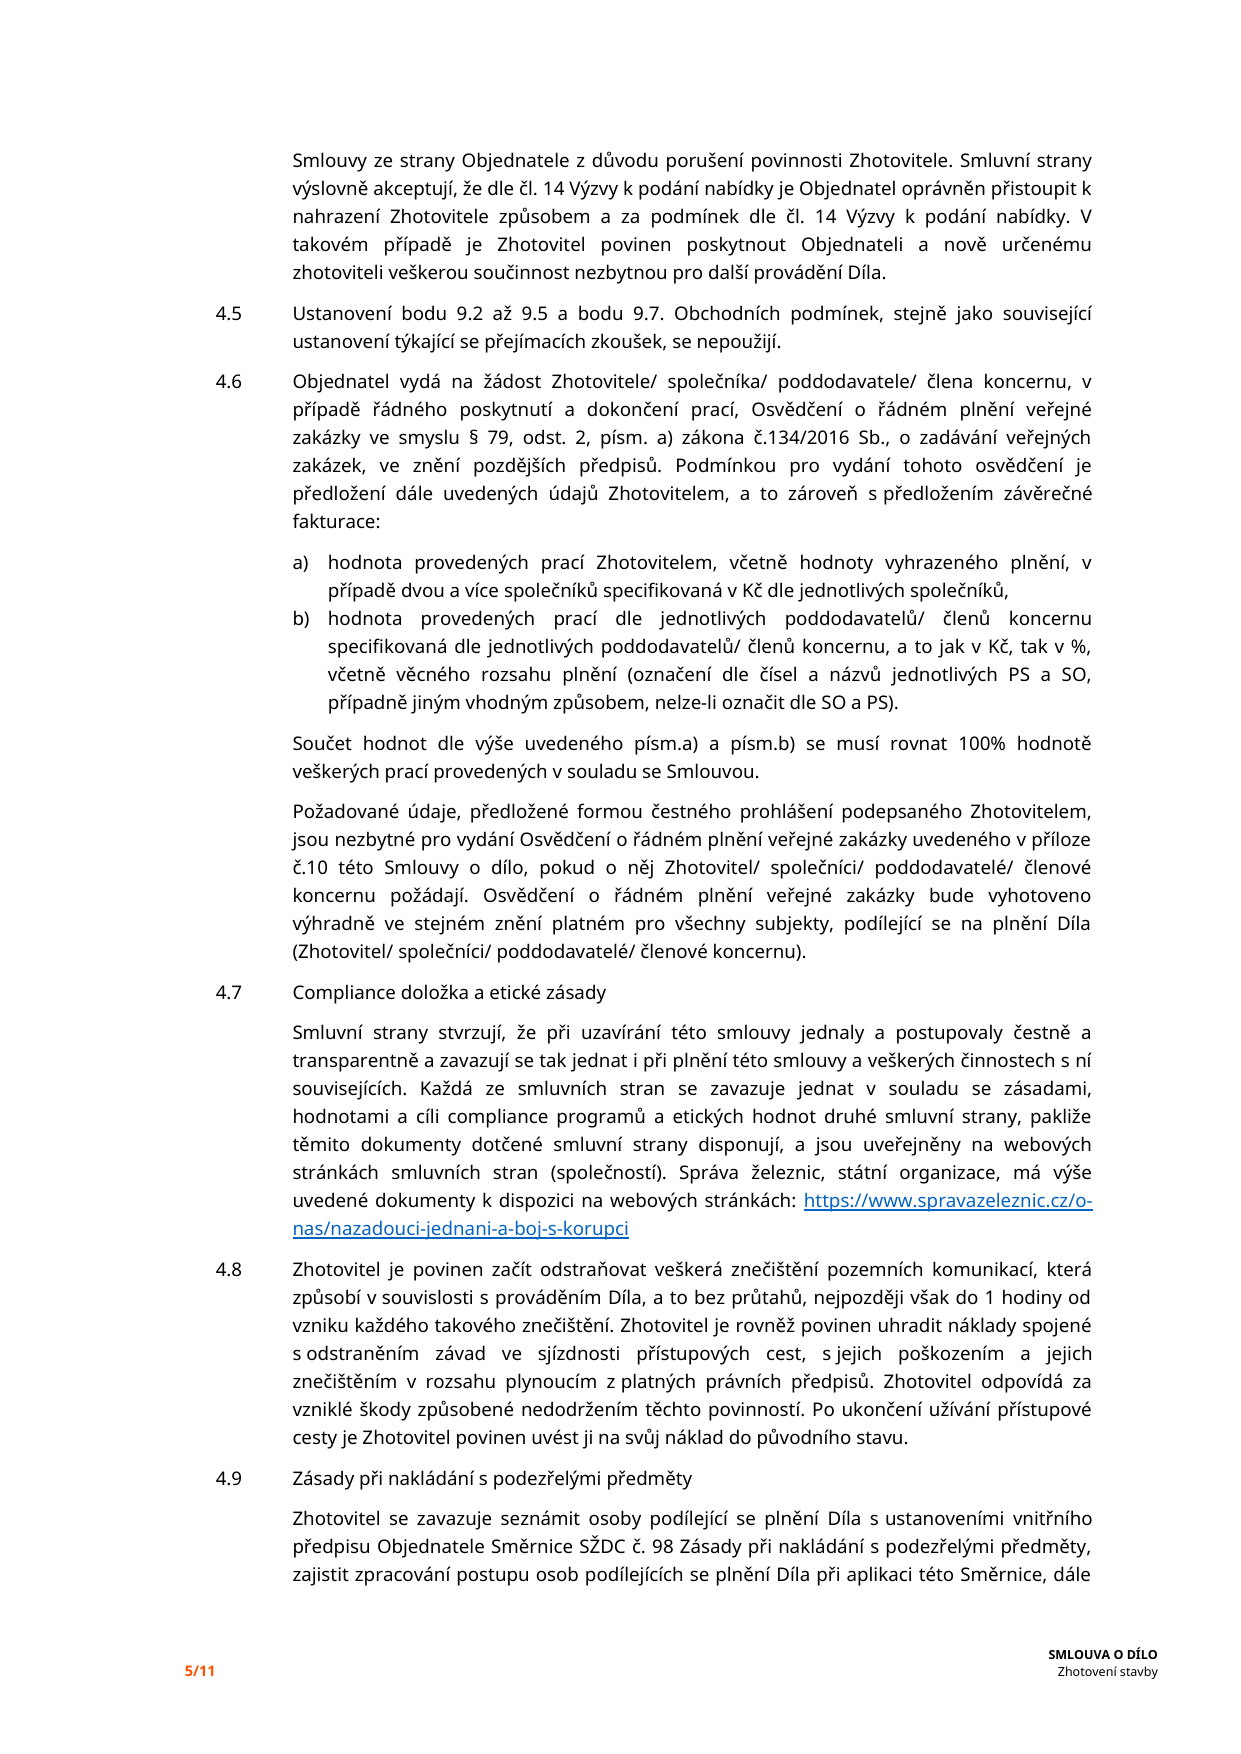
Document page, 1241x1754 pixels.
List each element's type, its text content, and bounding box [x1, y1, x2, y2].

text Ustanovení bodu 9.2 až 9.5 a bodu 9.7. Obchodních podmínek, stejně jako související ustanovení týkající se přejímacích zkoušek, se nepoužijí. [216, 300, 1093, 354]
text Smluvní strany stvrzují, že při uzavírání této smlouvy jednaly a postupovaly čestně a transparentně a zavazují se tak jednat i při plnění této smlouvy a veškerých činnostech s ní souvisejících. Každá ze smluvních stran se zavazuje jednat v souladu se zásadami, hodnotami a cíli compliance programů a etických hodnot druhé smluvní strany, pakliže těmito dokumenty dotčené smluvní strany disponují, a jsou uveřejněny na webových stránkách smluvních stran (společností). Správa železnic, státní organizace, má výše uvedené dokumenty k dispozici na webových stránkách: https://www.spravazeleznic.cz/o-nas/nazadouci-jednani-a-boj-s-korupci [292, 1019, 1093, 1241]
text Požadované údaje, předložené formou čestného prohlášení podepsaného Zhotovitelem, jsou nezbytné pro vydání Osvědčení o řádném plnění veřejné zakázky uvedeného v příloze č.10 této Smlouvy o dílo, pokud o něj Zhotovitel/ společníci/ poddodavatelé/ členové koncernu požádají. Osvědčení o řádném plnění veřejné zakázky bude vyhotoveno výhradně ve stejném znění platném pro všechny subjekty, podílející se na plnění Díla (Zhotovitel/ společníci/ poddodavatelé/ členové koncernu). [292, 798, 1093, 964]
text Zhotovitel je povinen začít odstraňovat veškerá znečištění pozemních komunikací, která způsobí v souvislosti s prováděním Díla, a to bez průtahů, nejpozději však do 1 hodiny od vzniku každého takového znečištění. Zhotovitel je rovněž povinen uhradit náklady spojené s odstraněním závad ve sjízdnosti přístupových cest, s jejich poškozením a jejich znečištěním v rozsahu plynoucím z platných právních předpisů. Zhotovitel odpovídá za vzniklé škody způsobené nedodržením těchto povinností. Po ukončení užívání přístupové cesty je Zhotovitel povinen uvést ji na svůj náklad do původního stavu. [216, 1256, 1093, 1450]
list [292, 1505, 1093, 1587]
text Součet hodnot dle výše uvedeného písm.a) a písm.b) se musí rovnat 100% hodnotě veškerých prací provedených v souladu se Smlouvou. [292, 730, 1093, 783]
text Zásady při nakládání s podezřelými předměty [216, 1465, 1093, 1490]
text Objednatel vydá na žádost Zhotovitele/ společníka/ poddodavatele/ člena koncernu, v případě řádného poskytnutí a dokončení prací, Osvědčení o řádném plnění veřejné zakázky ve smyslu § 79, odst. 2, písm. a) zákona č.134/2016 Sb., o zadávání veřejných zakázek, ve znění pozdějších předpisů. Podmínkou pro vydání tohoto osvědčení je předložení dále uvedených údajů Zhotovitelem, a to zároveň s předložením závěrečné fakturace: [216, 369, 1093, 534]
text Compliance doložka a etické zásady [216, 979, 1093, 1004]
text hodnota provedených prací dle jednotlivých poddodavatelů/ členů koncernu specifikovaná dle jednotlivých poddodavatelů/ členů koncernu, a to jak v Kč, tak v %, včetně věcného rozsahu plnění (označení dle čísel a názvů jednotlivých PS a SO, případně jiným vhodným způsobem, nelze-li označit dle SO a PS). [292, 605, 1093, 715]
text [216, 147, 1093, 285]
list hodnota provedených prací Zhotovitelem, včetně hodnoty vyhrazeného plnění, v případě dvou a více společníků specifikovaná v Kč dle jednotlivých společníků, [292, 549, 1093, 603]
